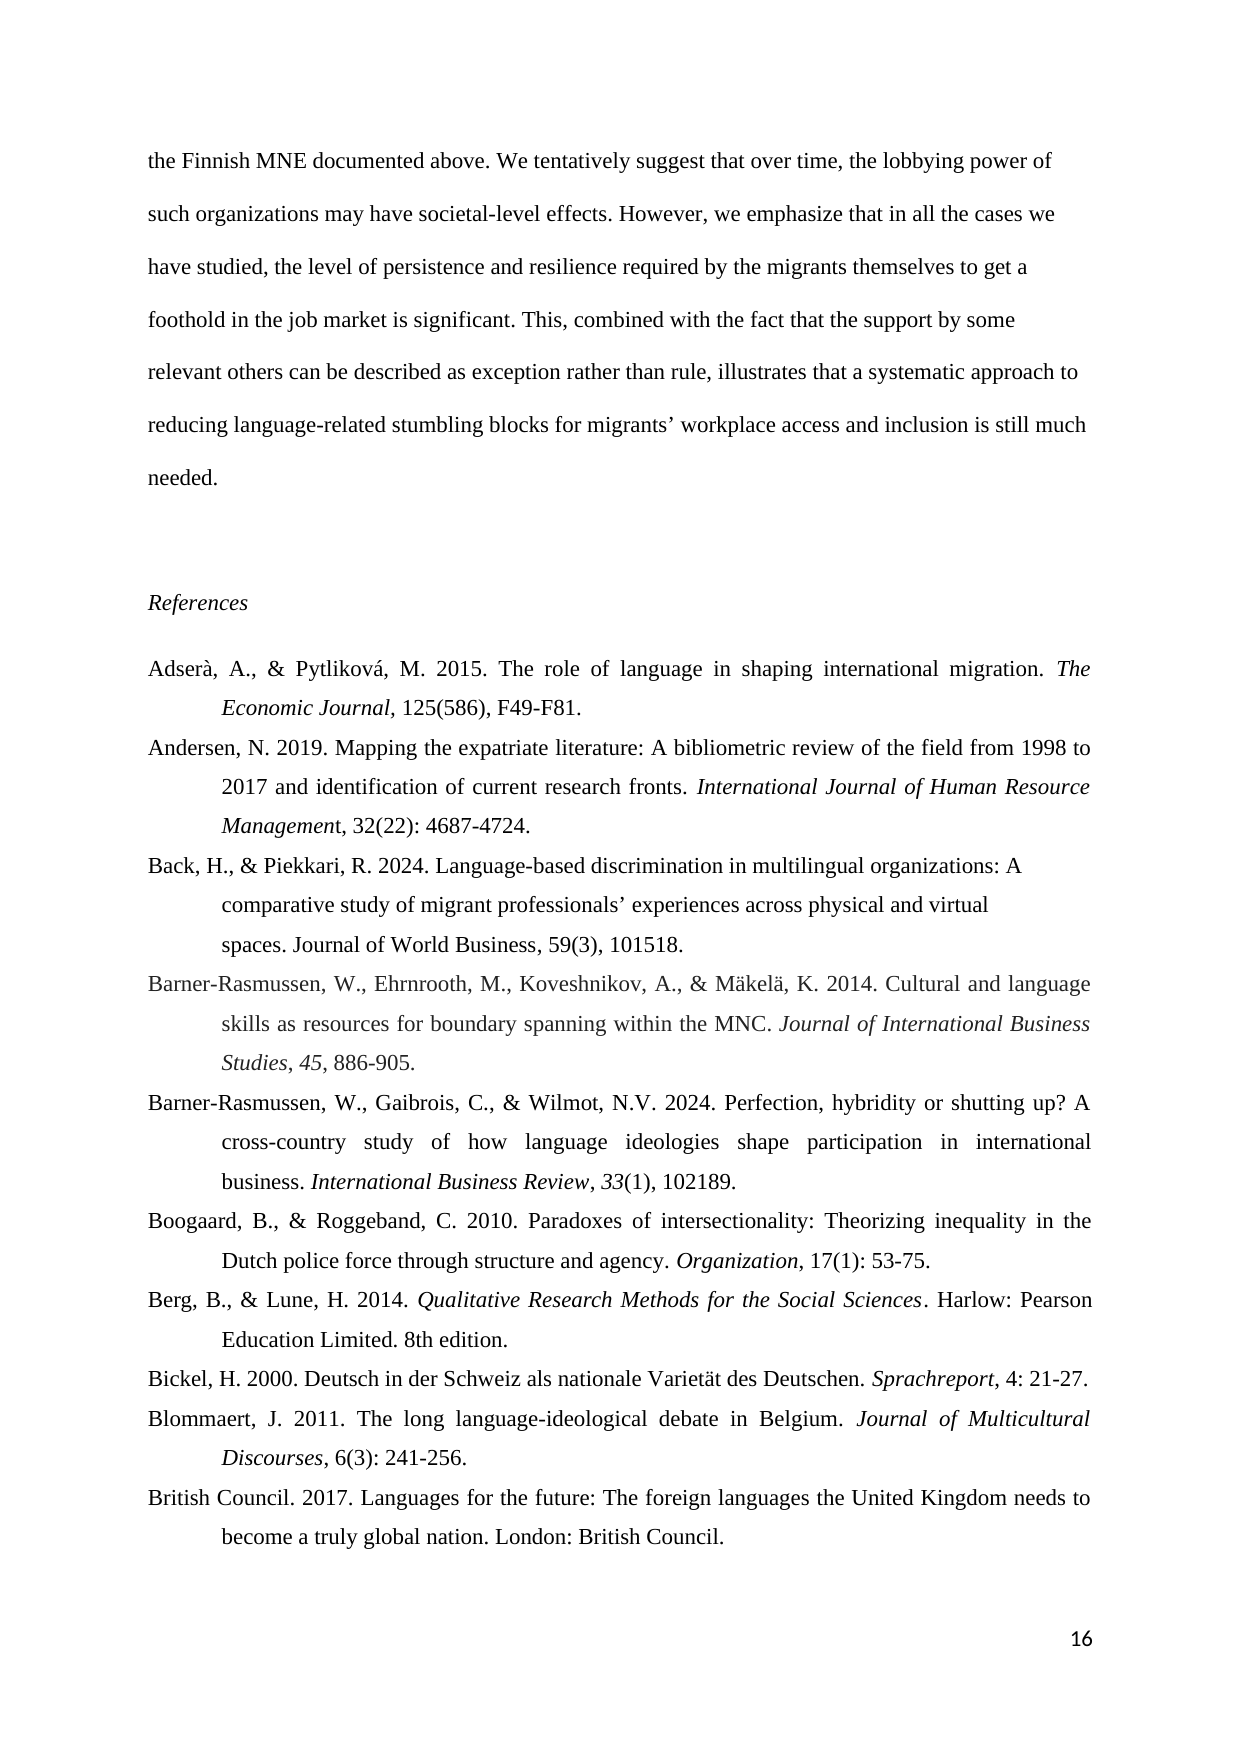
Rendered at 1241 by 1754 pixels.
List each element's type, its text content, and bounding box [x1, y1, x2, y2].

text Berg, B., & Lune, H. 2014. Qualitative Research Methods for the Social Sciences. Harlow: Pearson Education Limited. 8th edition. [148, 1286, 1093, 1352]
text British Council. 2017. Languages for the future: The foreign languages the United Kingdom needs to become a truly global nation. London: British Council. [148, 1484, 1093, 1549]
text Adserà, A., & Pytliková, M. 2015. The role of language in shaping international migration. The Economic Journal, 125(586), F49-F81. [148, 654, 1093, 720]
text References [148, 589, 1093, 616]
text Barner-Rasmussen, W., Ehrnrooth, M., Koveshnikov, A., & Mäkelä, K. 2014. Cultural and language skills as resources for boundary spanning within the MNC. Journal of International Business Studies, 45, 886-905. [148, 997, 1093, 1076]
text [148, 148, 1093, 490]
text Blommaert, J. 2011. The long language-ideological debate in Belgium. Journal of Multicultural Discourses, 6(3): 241-256. [148, 1405, 1093, 1471]
text Back, H., & Piekkari, R. 2024. Language-based discrimination in multilingual organizations: A comparative study of migrant professionals’ experiences across physical and virtual spaces. Journal of World Business, 59(3), 101518. [148, 852, 1093, 957]
text Boogaard, B., & Roggeband, C. 2010. Paradoxes of intersectionality: Theorizing inequality in the Dutch police force through structure and agency. Organization, 17(1): 53-75. [148, 1207, 1093, 1273]
text Bickel, H. 2000. Deutsch in der Schweiz als nationale Varietät des Deutschen. Sprachreport, 4: 21-27. [148, 1365, 1093, 1392]
text Barner-Rasmussen, W., Gaibrois, C., & Wilmot, N.V. 2024. Perfection, hybridity or shutting up? A cross-country study of how language ideologies shape participation in international business. International Business Review, 33(1), 102189. [148, 1115, 1093, 1194]
text Andersen, N. 2019. Mapping the expatriate literature: A bibliometric review of the field from 1998 to 2017 and identification of current research fronts. International Journal of Human Resource Management, 32(22): 4687-4724. [148, 733, 1093, 839]
